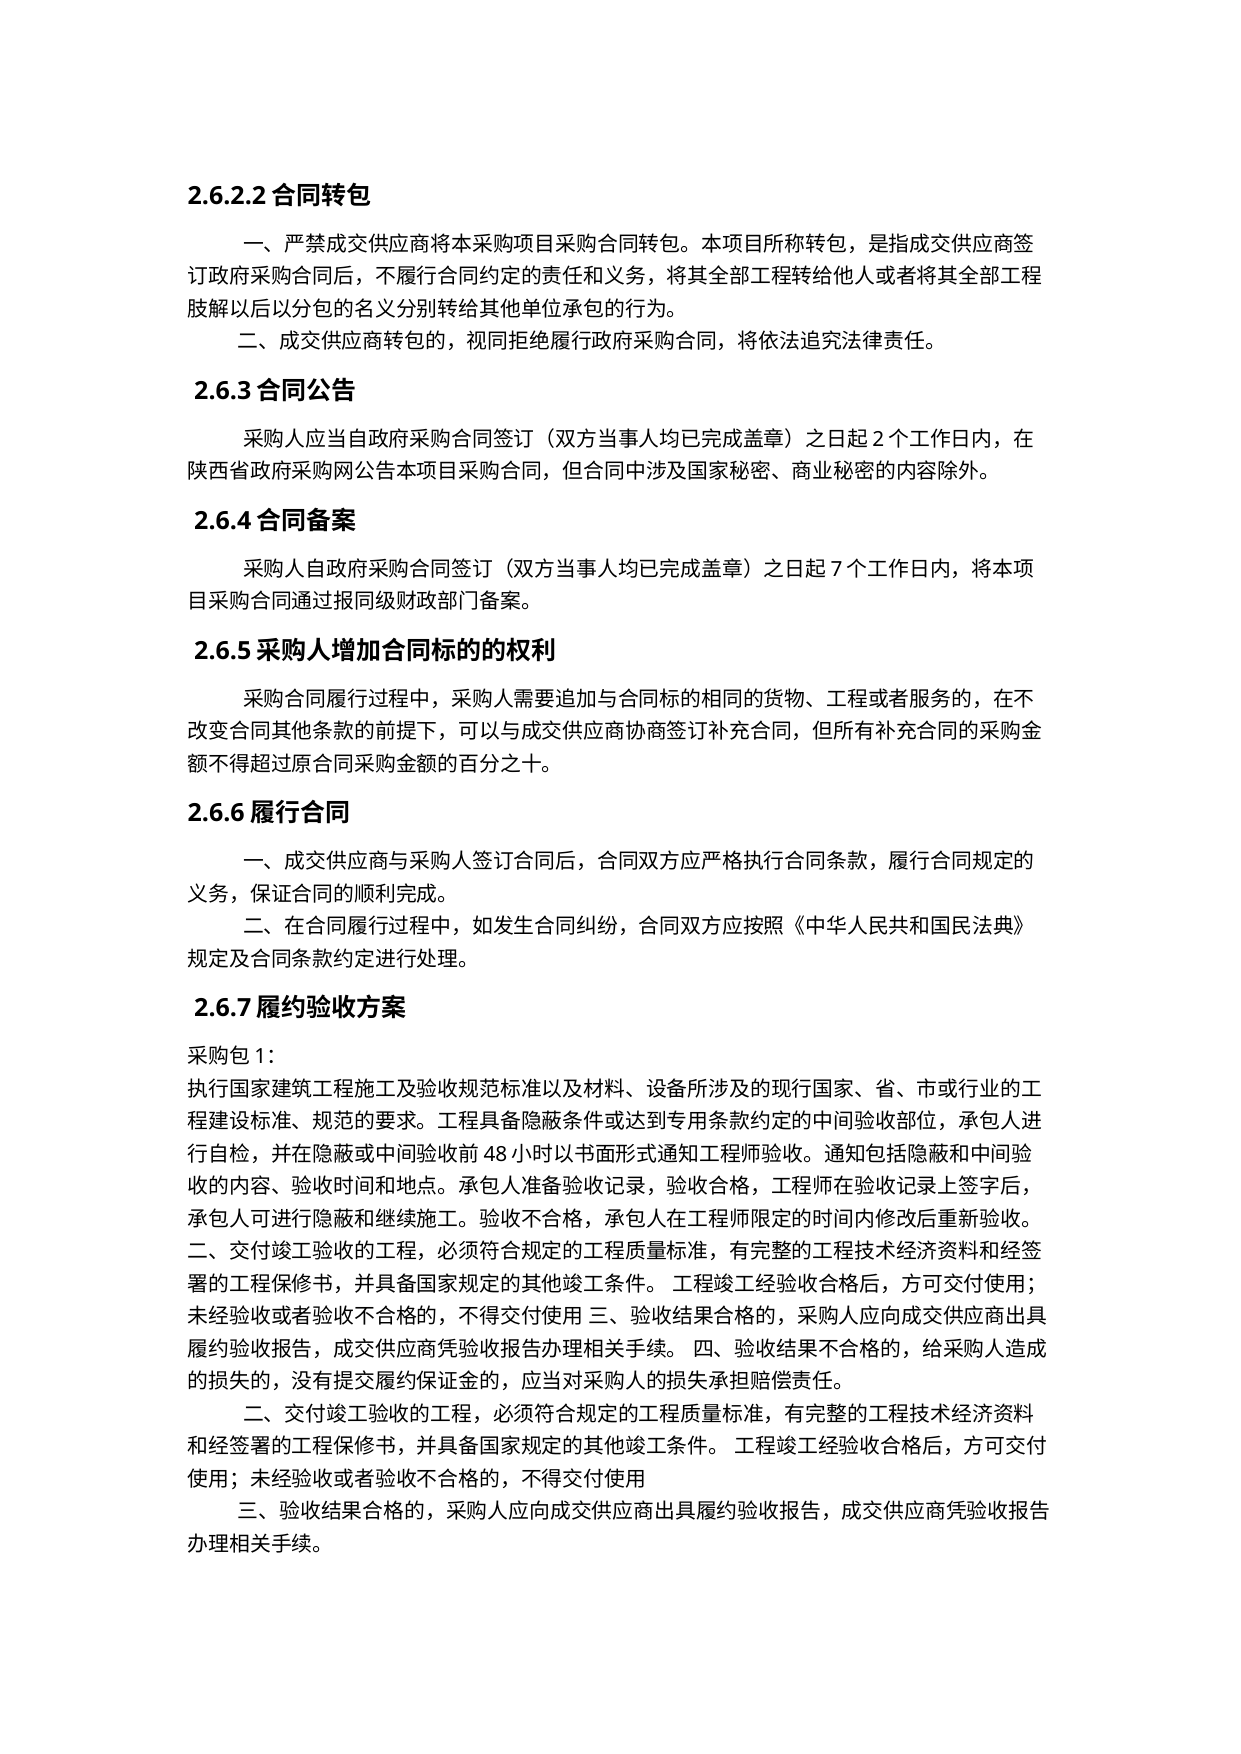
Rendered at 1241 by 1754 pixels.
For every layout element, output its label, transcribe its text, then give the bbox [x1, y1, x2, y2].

text 二、在合同履行过程中，如发生合同纠纷，合同双方应按照《中华人民共和国民法典》规定及合同条款约定进行处理。 [187, 909, 1053, 974]
text 三、验收结果合格的，采购人应向成交供应商出具履约验收报告，成交供应商凭验收报告办理相关手续。 [187, 1494, 1053, 1559]
text 执行国家建筑工程施工及验收规范标准以及材料、设备所涉及的现行国家、省、市或行业的工程建设标准、规范的要求。工程具备隐蔽条件或达到专用条款约定的中间验收部位，承包人进行自检，并在隐蔽或中间验收前48小时以书面形式通知工程师验收。通知包括隐蔽和中间验收的内容、验收时间和地点。承包人准备验收记录，验收合格，工程师在验收记录上签字后，承包人可进行隐蔽和继续施工。验收不合格，承包人在工程师限定的时间内修改后重新验收。 二、交付竣工验收的工程，必须符合规定的工程质量标准，有完整的工程技术经济资料和经签署的工程保修书，并具备国家规定的其他竣工条件。 工程竣工经验收合格后，方可交付使用；未经验收或者验收不合格的，不得交付使用 三、验收结果合格的，采购人应向成交供应商出具履约验收报告，成交供应商凭验收报告办理相关手续。 四、验收结果不合格的，给采购人造成的损失的，没有提交履约保证金的，应当对采购人的损失承担赔偿责任。 [187, 1072, 1053, 1397]
text 采购合同履行过程中，采购人需要追加与合同标的相同的货物、工程或者服务的，在不改变合同其他条款的前提下，可以与成交供应商协商签订补充合同，但所有补充合同的采购金额不得超过原合同采购金额的百分之十。 [187, 682, 1053, 779]
text 一、成交供应商与采购人签订合同后，合同双方应严格执行合同条款，履行合同规定的义务，保证合同的顺利完成。 [187, 844, 1053, 909]
text 2.6.7履约验收方案 [187, 974, 1053, 1039]
text 2.6.2.2合同转包 [187, 162, 1053, 227]
text 采购人应当自政府采购合同签订（双方当事人均已完成盖章）之日起2个工作日内，在陕西省政府采购网公告本项目采购合同，但合同中涉及国家秘密、商业秘密的内容除外。 [187, 422, 1053, 487]
text 一、严禁成交供应商将本采购项目采购合同转包。本项目所称转包，是指成交供应商签订政府采购合同后，不履行合同约定的责任和义务，将其全部工程转给他人或者将其全部工程肢解以后以分包的名义分别转给其他单位承包的行为。 [187, 227, 1053, 324]
text 2.6.5采购人增加合同标的的权利 [187, 617, 1053, 682]
text 2.6.6履行合同 [187, 779, 1053, 844]
text 2.6.4合同备案 [187, 487, 1053, 552]
text 二、成交供应商转包的，视同拒绝履行政府采购合同，将依法追究法律责任。 [187, 324, 1053, 357]
text 二、交付竣工验收的工程，必须符合规定的工程质量标准，有完整的工程技术经济资料和经签署的工程保修书，并具备国家规定的其他竣工条件。 工程竣工经验收合格后，方可交付使用；未经验收或者验收不合格的，不得交付使用 [187, 1397, 1053, 1494]
text 采购人自政府采购合同签订（双方当事人均已完成盖章）之日起7个工作日内，将本项目采购合同通过报同级财政部门备案。 [187, 552, 1053, 617]
text 2.6.3合同公告 [187, 357, 1053, 422]
text 采购包1： [187, 1039, 1053, 1072]
